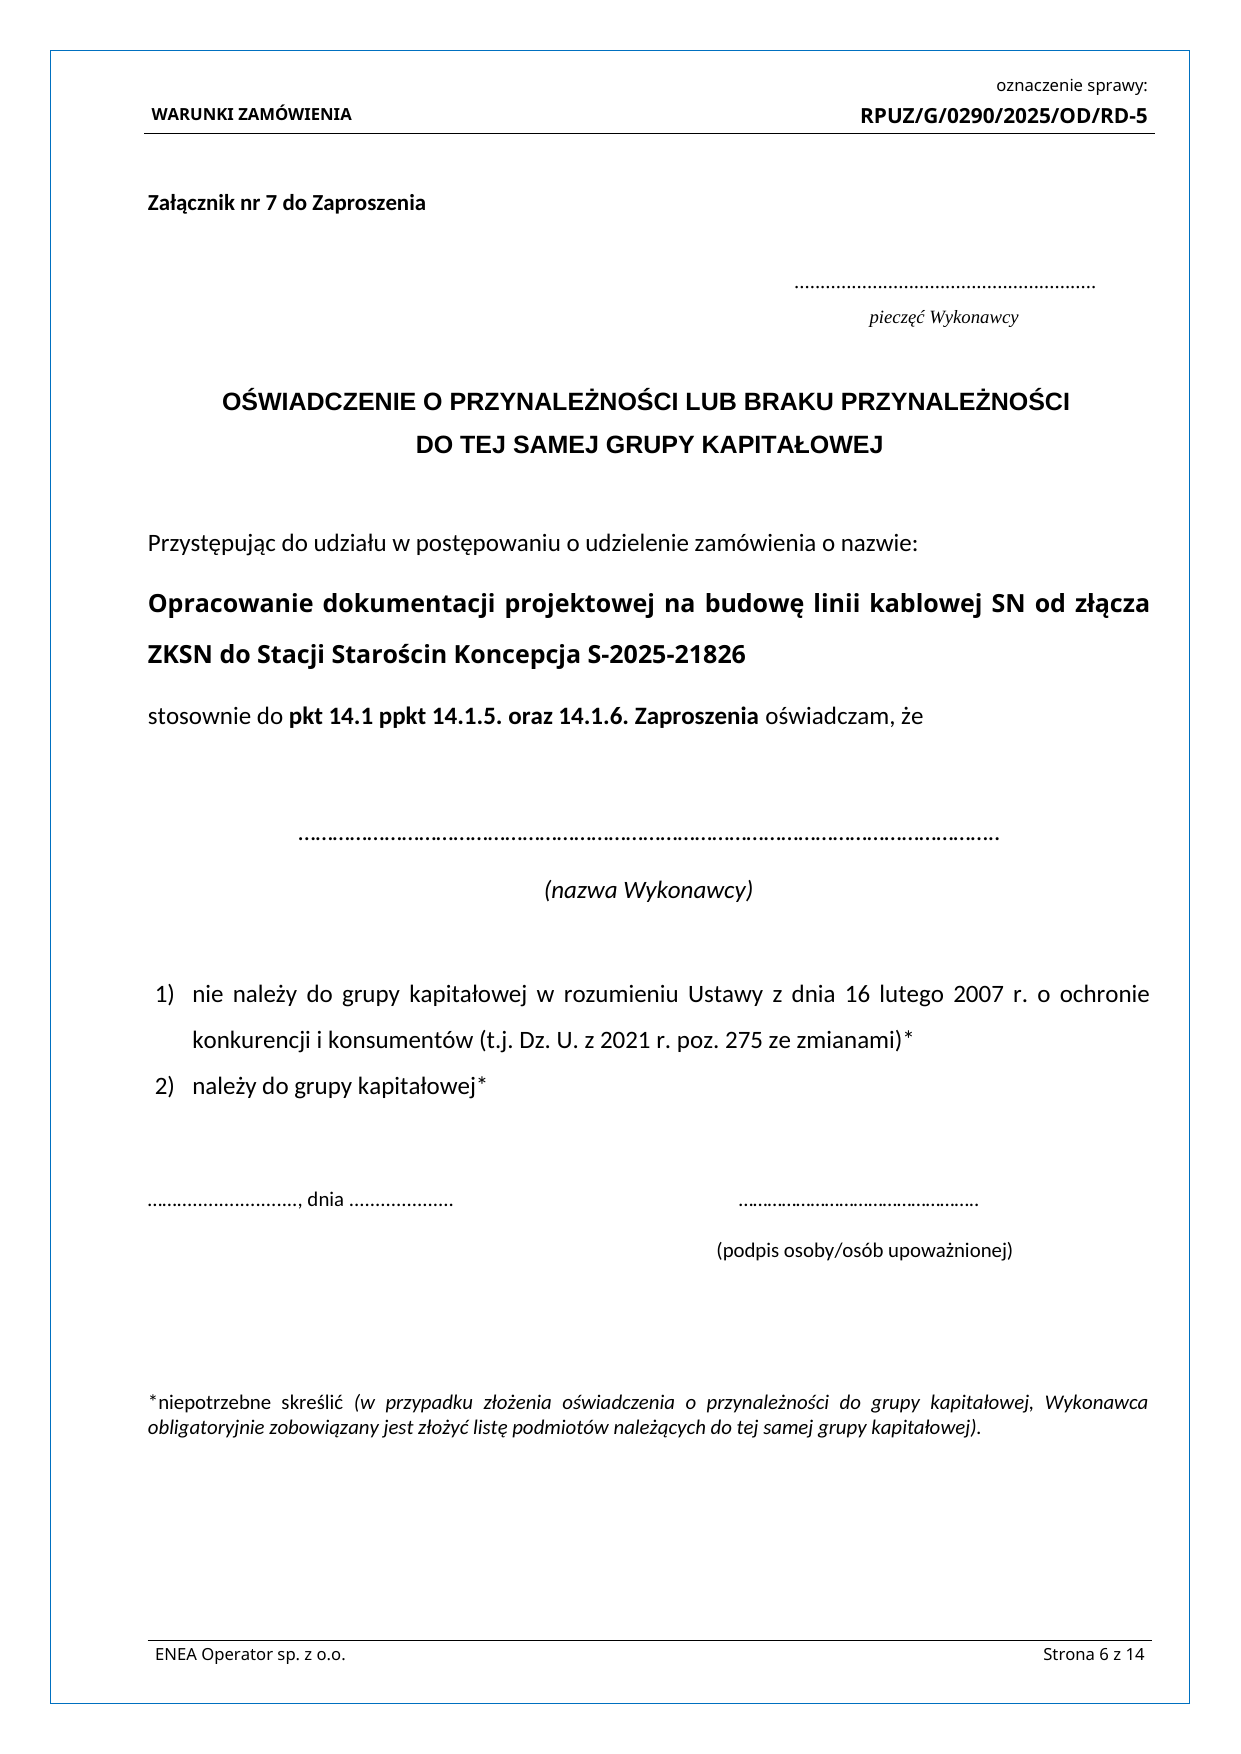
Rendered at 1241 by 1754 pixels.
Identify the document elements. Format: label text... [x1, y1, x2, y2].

text *niepotrzebne skreślić (w przypadku złożenia oświadczenia o przynależności do grupy kapitałowej, Wykonawca obligatoryjnie zobowiązany jest złożyć listę podmiotów należących do tej samej grupy kapitałowej). [148, 1389, 1152, 1440]
text (podpis osoby/osób upoważnionej) [148, 1237, 1152, 1263]
text (nazwa Wykonawcy) [148, 875, 1152, 905]
list nie należy do grupy kapitałowej w rozumieniu Ustawy z dnia 16 lutego 2007 r. o ochronie konkurencji i konsumentów (t.j. Dz. U. z 2021 r. poz. 275 ze zmianami)* [154, 979, 1152, 1055]
text Przystępując do udziału w postępowaniu o udzielenie zamówienia o nazwie: [148, 527, 1152, 558]
text ……......................., dnia .................... ………………………………………….. [148, 1187, 1152, 1212]
text OŚWIADCZENIE O PRZYNALEŻNOŚCI LUB BRAKU PRZYNALEŻNOŚCI DO TEJ SAMEJ GRUPY KAPITAŁOWEJ [148, 387, 1152, 459]
text .......................................................... [738, 269, 1152, 293]
text Załącznik nr 7 do Zaproszenia [148, 188, 1152, 216]
text Opracowanie dokumentacji projektowej na budowę linii kablowej SN od złącza ZKSN do Stacji Starościn Koncepcja S-2025-21826 [148, 585, 1152, 671]
text pieczęć Wykonawcy [738, 306, 1152, 327]
text stosownie do pkt 14.1 ppkt 14.1.5. oraz 14.1.6. Zaproszenia oświadczam, że [148, 700, 1152, 731]
text ………………………………………………………………………………………………………….. [148, 816, 1152, 847]
list należy do grupy kapitałowej* [154, 1070, 1152, 1101]
